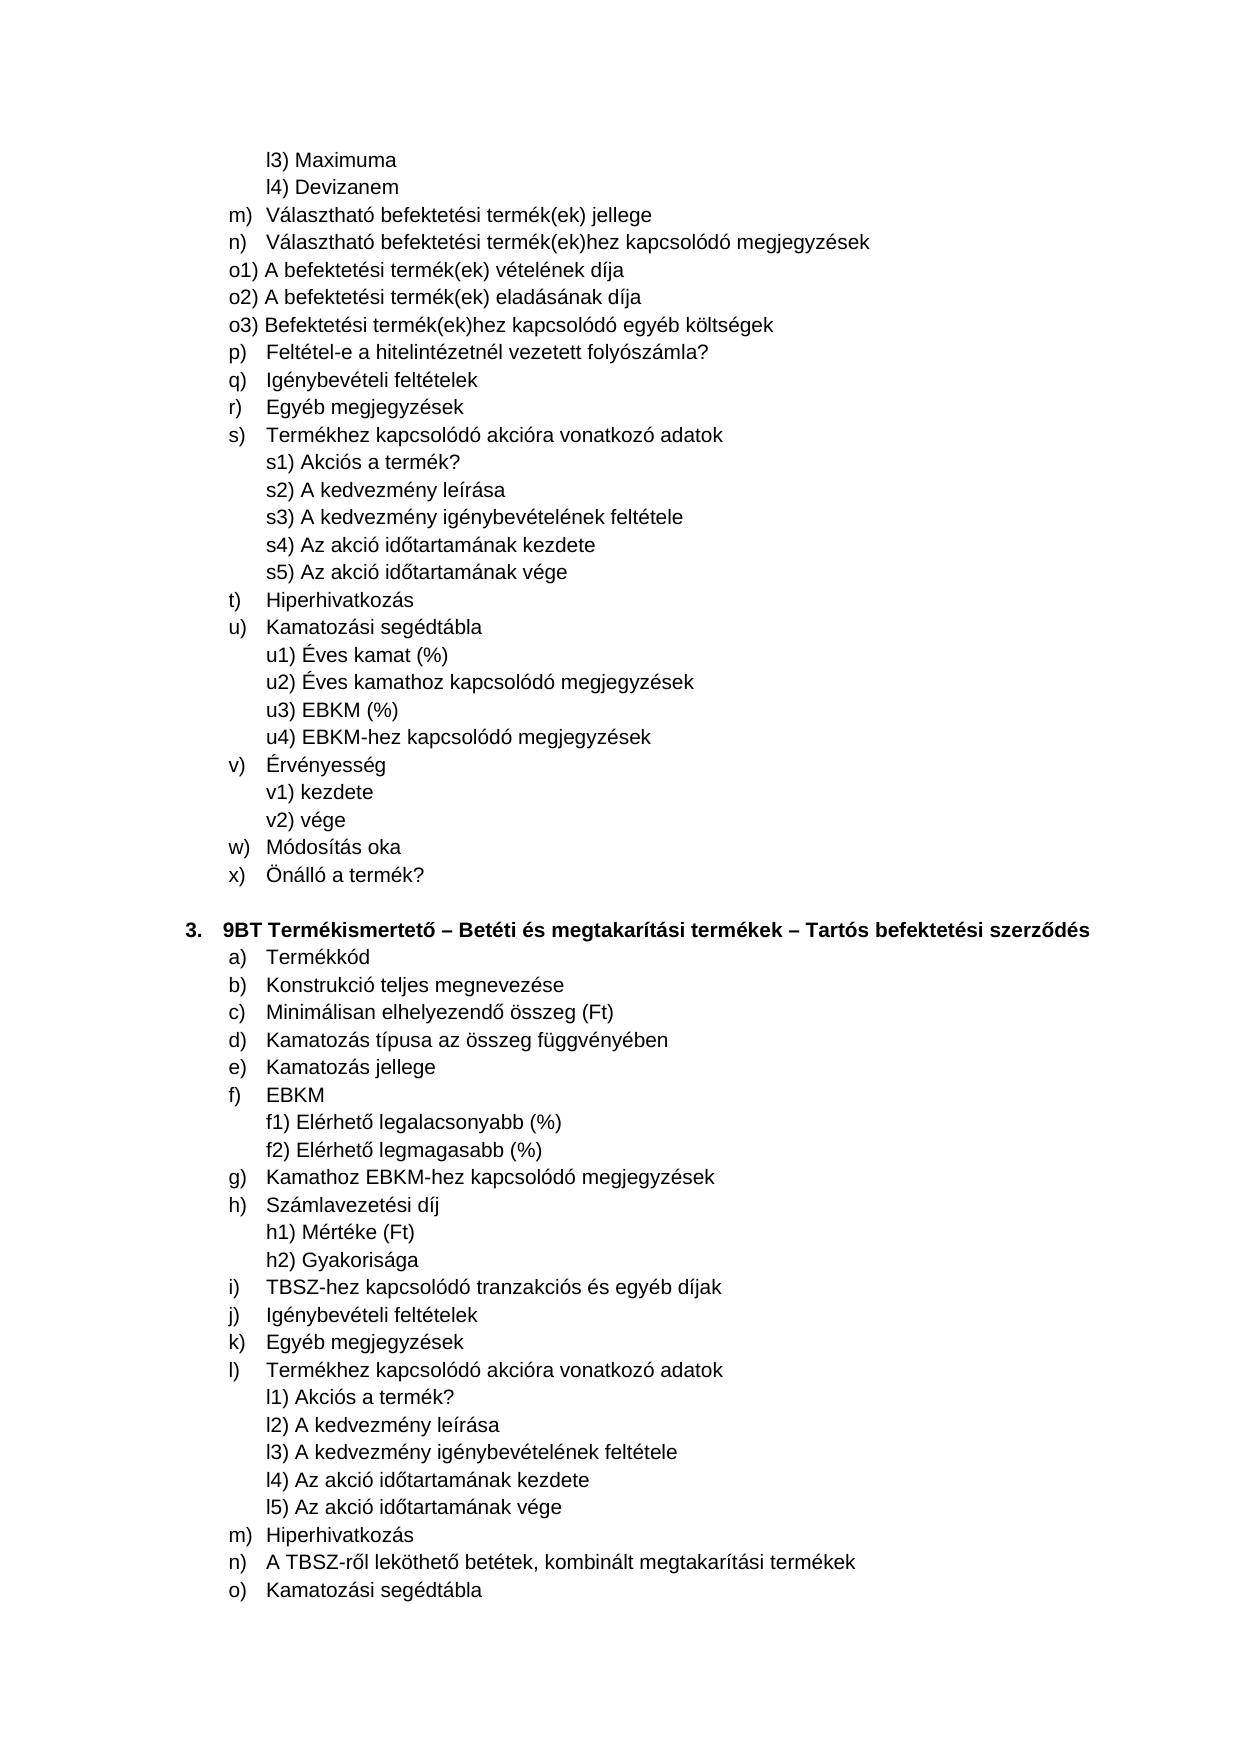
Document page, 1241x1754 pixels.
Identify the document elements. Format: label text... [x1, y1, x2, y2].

list Feltétel-e a hitelintézetnél vezetett folyószámla? [228, 340, 1093, 364]
list Kamathoz EBKM-hez kapcsolódó megjegyzések [228, 1165, 1093, 1189]
list u3) EBKM (%) [266, 698, 1093, 722]
list Termékkód [228, 945, 1093, 969]
list s3) A kedvezmény igénybevételének feltétele [266, 505, 1093, 529]
list Választható befektetési termék(ek)hez kapcsolódó megjegyzések [228, 230, 1093, 254]
list f1) Elérhető legalacsonyabb (%) [266, 1110, 1093, 1134]
list TBSZ-hez kapcsolódó tranzakciós és egyéb díjak [228, 1275, 1093, 1299]
list Érvényesség [228, 753, 1093, 777]
list A TBSZ-ről leköthető betétek, kombinált megtakarítási termékek [228, 1550, 1093, 1574]
list v1) kezdete [266, 780, 1093, 804]
list Választható befektetési termék(ek) jellege [228, 203, 1093, 227]
list u4) EBKM-hez kapcsolódó megjegyzések [266, 725, 1093, 749]
list s5) Az akció időtartamának vége [266, 560, 1093, 584]
list s1) Akciós a termék? [266, 450, 1093, 474]
list Minimálisan elhelyezendő összeg (Ft) [228, 1000, 1093, 1024]
list u1) Éves kamat (%) [266, 643, 1093, 667]
list Önálló a termék? [228, 863, 1093, 887]
list Konstrukció teljes megnevezése [228, 973, 1093, 997]
list h1) Mértéke (Ft) [266, 1220, 1093, 1244]
list l1) Akciós a termék? [266, 1385, 1093, 1409]
list Kamatozás típusa az összeg függvényében [228, 1028, 1093, 1052]
list o2) A befektetési termék(ek) eladásának díja [228, 285, 1093, 309]
list Termékhez kapcsolódó akcióra vonatkozó adatok [228, 1358, 1093, 1382]
list Módosítás oka [228, 835, 1093, 859]
list Hiperhivatkozás [228, 588, 1093, 612]
list u2) Éves kamathoz kapcsolódó megjegyzések [266, 670, 1093, 694]
list h2) Gyakorisága [266, 1248, 1093, 1272]
list l4) Az akció időtartamának kezdete [266, 1468, 1093, 1492]
list l5) Az akció időtartamának vége [266, 1495, 1093, 1519]
list Kamatozási segédtábla [228, 615, 1093, 639]
list l3) Maximuma [266, 148, 1093, 172]
list Kamatozási segédtábla [228, 1578, 1093, 1602]
list Igénybevételi feltételek [228, 1303, 1093, 1327]
list f2) Elérhető legmagasabb (%) [266, 1138, 1093, 1162]
list Igénybevételi feltételek [228, 368, 1093, 392]
list l2) A kedvezmény leírása [266, 1413, 1093, 1437]
list v2) vége [266, 808, 1093, 832]
list Egyéb megjegyzések [228, 1330, 1093, 1354]
list o3) Befektetési termék(ek)hez kapcsolódó egyéb költségek [228, 313, 1093, 337]
list 9BT Termékismertető – Betéti és megtakarítási termékek – Tartós befektetési szerződés [185, 918, 1093, 942]
list o1) A befektetési termék(ek) vételének díja [228, 258, 1093, 282]
list Hiperhivatkozás [228, 1523, 1093, 1547]
list EBKM [228, 1083, 1093, 1107]
list Kamatozás jellege [228, 1055, 1093, 1079]
list l4) Devizanem [266, 175, 1093, 199]
list Termékhez kapcsolódó akcióra vonatkozó adatok [228, 423, 1093, 447]
list l3) A kedvezmény igénybevételének feltétele [266, 1440, 1093, 1464]
list s2) A kedvezmény leírása [266, 478, 1093, 502]
list s4) Az akció időtartamának kezdete [266, 533, 1093, 557]
list Egyéb megjegyzések [228, 395, 1093, 419]
list Számlavezetési díj [228, 1193, 1093, 1217]
